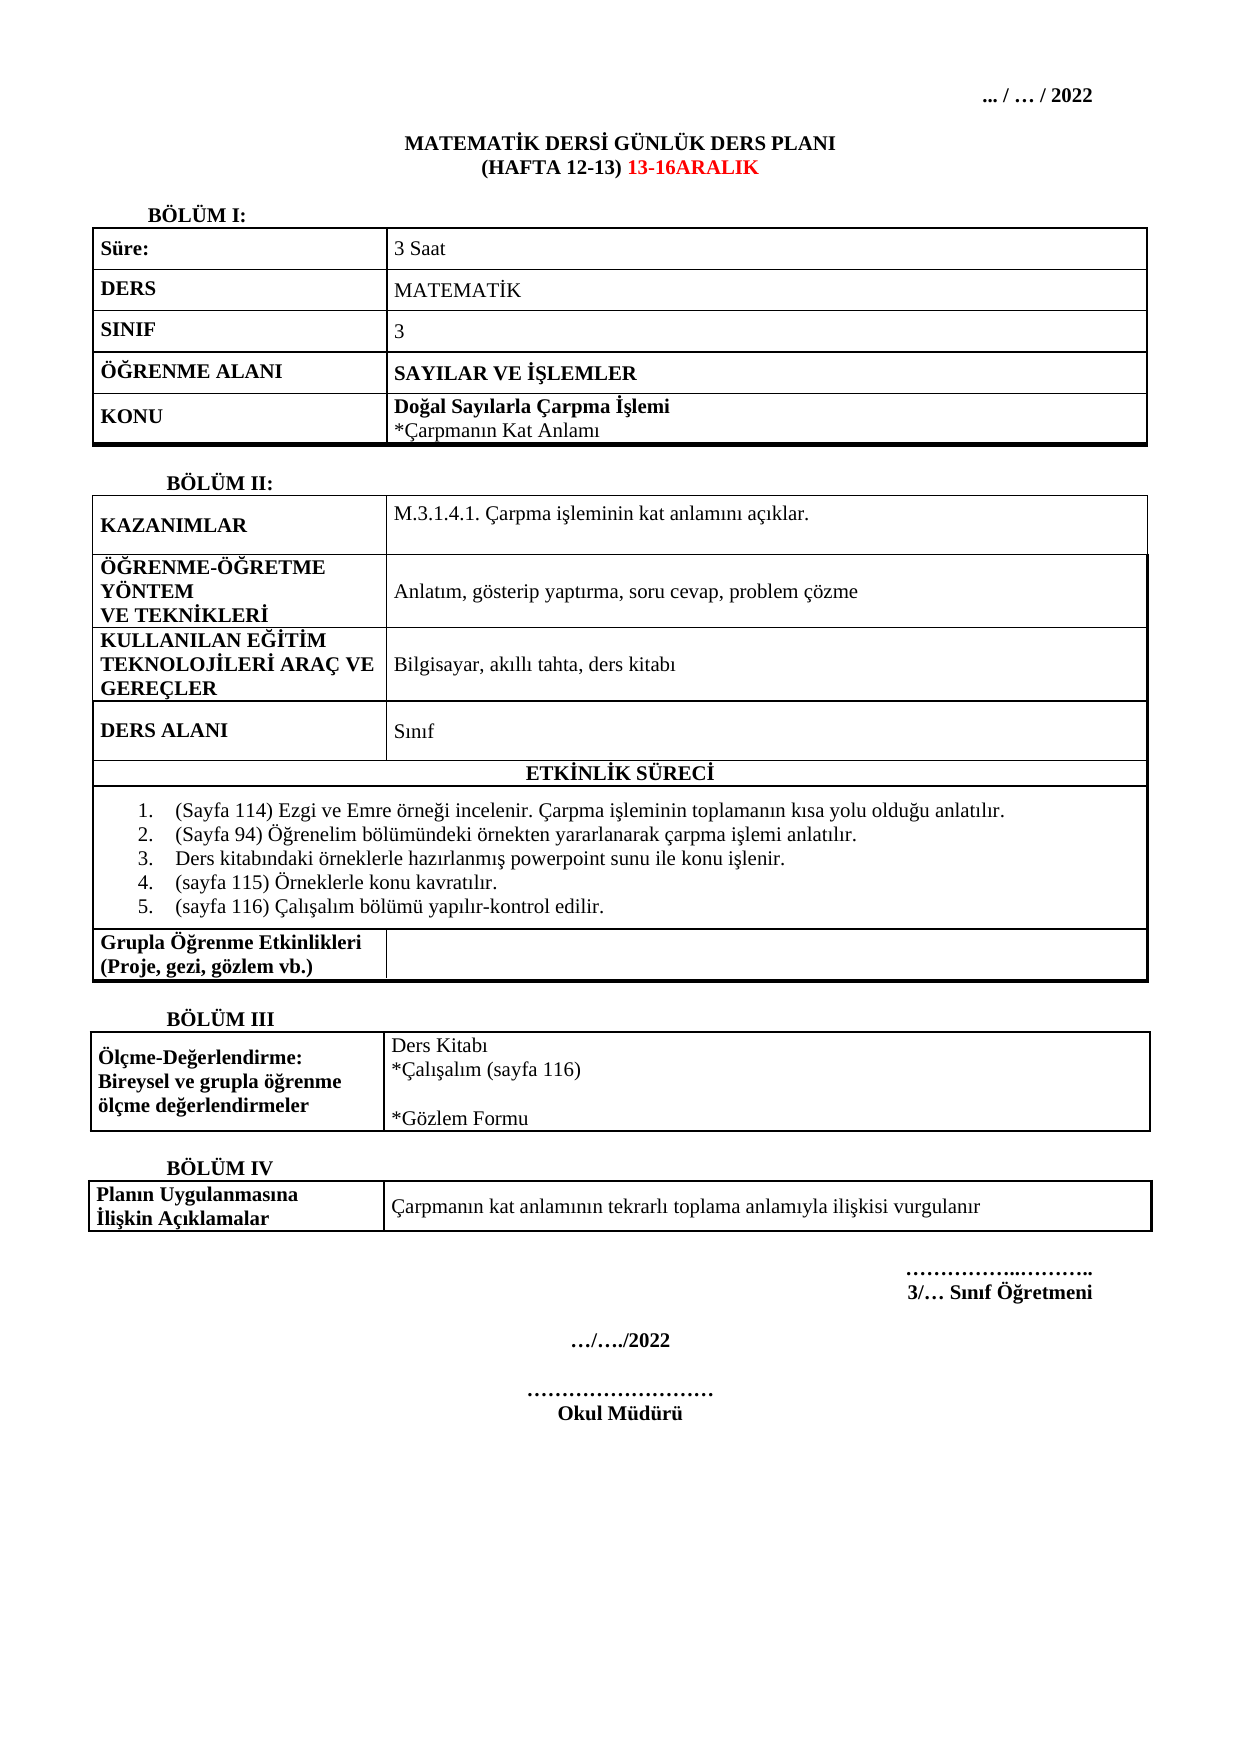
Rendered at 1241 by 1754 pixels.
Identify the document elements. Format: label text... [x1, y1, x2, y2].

table_cell DERS [94, 270, 386, 310]
table_header KAZANIMLAR [93, 496, 386, 553]
table_header Planın Uygulanmasına İlişkin Açıklamalar [90, 1182, 383, 1230]
table_header Ölçme-Değerlendirme: Bireysel ve grupla öğrenme ölçme değerlendirmeler [92, 1033, 383, 1129]
table_cell (Sayfa 114) Ezgi ve Emre örneği incelenir. Çarpma işleminin toplamanın kısa yolu olduğu anlatılır. (Sayfa 94) Öğrenelim bölümündeki örnekten yararlanarak çarpma işlemi anlatılır. Ders kitabındaki örneklerle hazırlanmış powerpoint sunu ile konu işlenir. (sayfa 115) Örneklerle konu kavratılır. (sayfa 116) Çalışalım bölümü yapılır-kontrol edilir. [94, 787, 1146, 928]
table_cell DERS ALANI [94, 702, 386, 759]
text ……………..……….. [148, 1256, 1092, 1280]
table_header 3 Saat [388, 229, 1146, 268]
table_cell Anlatım, gösterip yaptırma, soru cevap, problem çözme [387, 555, 1146, 627]
text BÖLÜM I: [148, 203, 1092, 227]
text ... / … / 2022 [148, 83, 1092, 107]
text (HAFTA 12-13) 13-16ARALIK [148, 155, 1092, 179]
table_cell 3 [388, 311, 1146, 351]
table_cell MATEMATİK [388, 270, 1146, 310]
table_cell ÖĞRENME ALANI [94, 353, 386, 392]
table_cell Sınıf [387, 702, 1146, 759]
table_header Süre: [94, 229, 386, 268]
text ……………………… [148, 1376, 1092, 1401]
table_cell Bilgisayar, akıllı tahta, ders kitabı [387, 628, 1146, 700]
text MATEMATİK DERSİ GÜNLÜK DERS PLANI [148, 131, 1092, 155]
table_cell KONU [94, 394, 386, 442]
text …/…./2022 [148, 1328, 1092, 1352]
subtitle BÖLÜM III [148, 1007, 1092, 1031]
text 3/… Sınıf Öğretmeni [148, 1280, 1092, 1304]
table_cell Doğal Sayılarla Çarpma İşlemi *Çarpmanın Kat Anlamı [388, 394, 1146, 442]
table_cell [387, 930, 1146, 978]
subtitle BÖLÜM IV [148, 1156, 1092, 1180]
table_header Ders Kitabı *Çalışalım (sayfa 116) *Gözlem Formu [385, 1033, 1149, 1129]
table_cell KULLANILAN EĞİTİM TEKNOLOJİLERİ ARAÇ VE GEREÇLER [93, 628, 386, 700]
table_cell SAYILAR VE İŞLEMLER [388, 353, 1146, 392]
table_cell ETKİNLİK SÜRECİ [94, 761, 1146, 785]
text Okul Müdürü [148, 1401, 1092, 1424]
table_cell Grupla Öğrenme Etkinlikleri (Proje, gezi, gözlem vb.) [94, 930, 386, 978]
text BÖLÜM II: [148, 471, 1092, 495]
table_header Çarpmanın kat anlamının tekrarlı toplama anlamıyla ilişkisi vurgulanır [385, 1182, 1150, 1230]
table_cell ÖĞRENME-ÖĞRETME YÖNTEM VE TEKNİKLERİ [93, 555, 386, 627]
table_header M.3.1.4.1. Çarpma işleminin kat anlamını açıklar. [387, 496, 1147, 553]
table_cell SINIF [94, 311, 386, 351]
